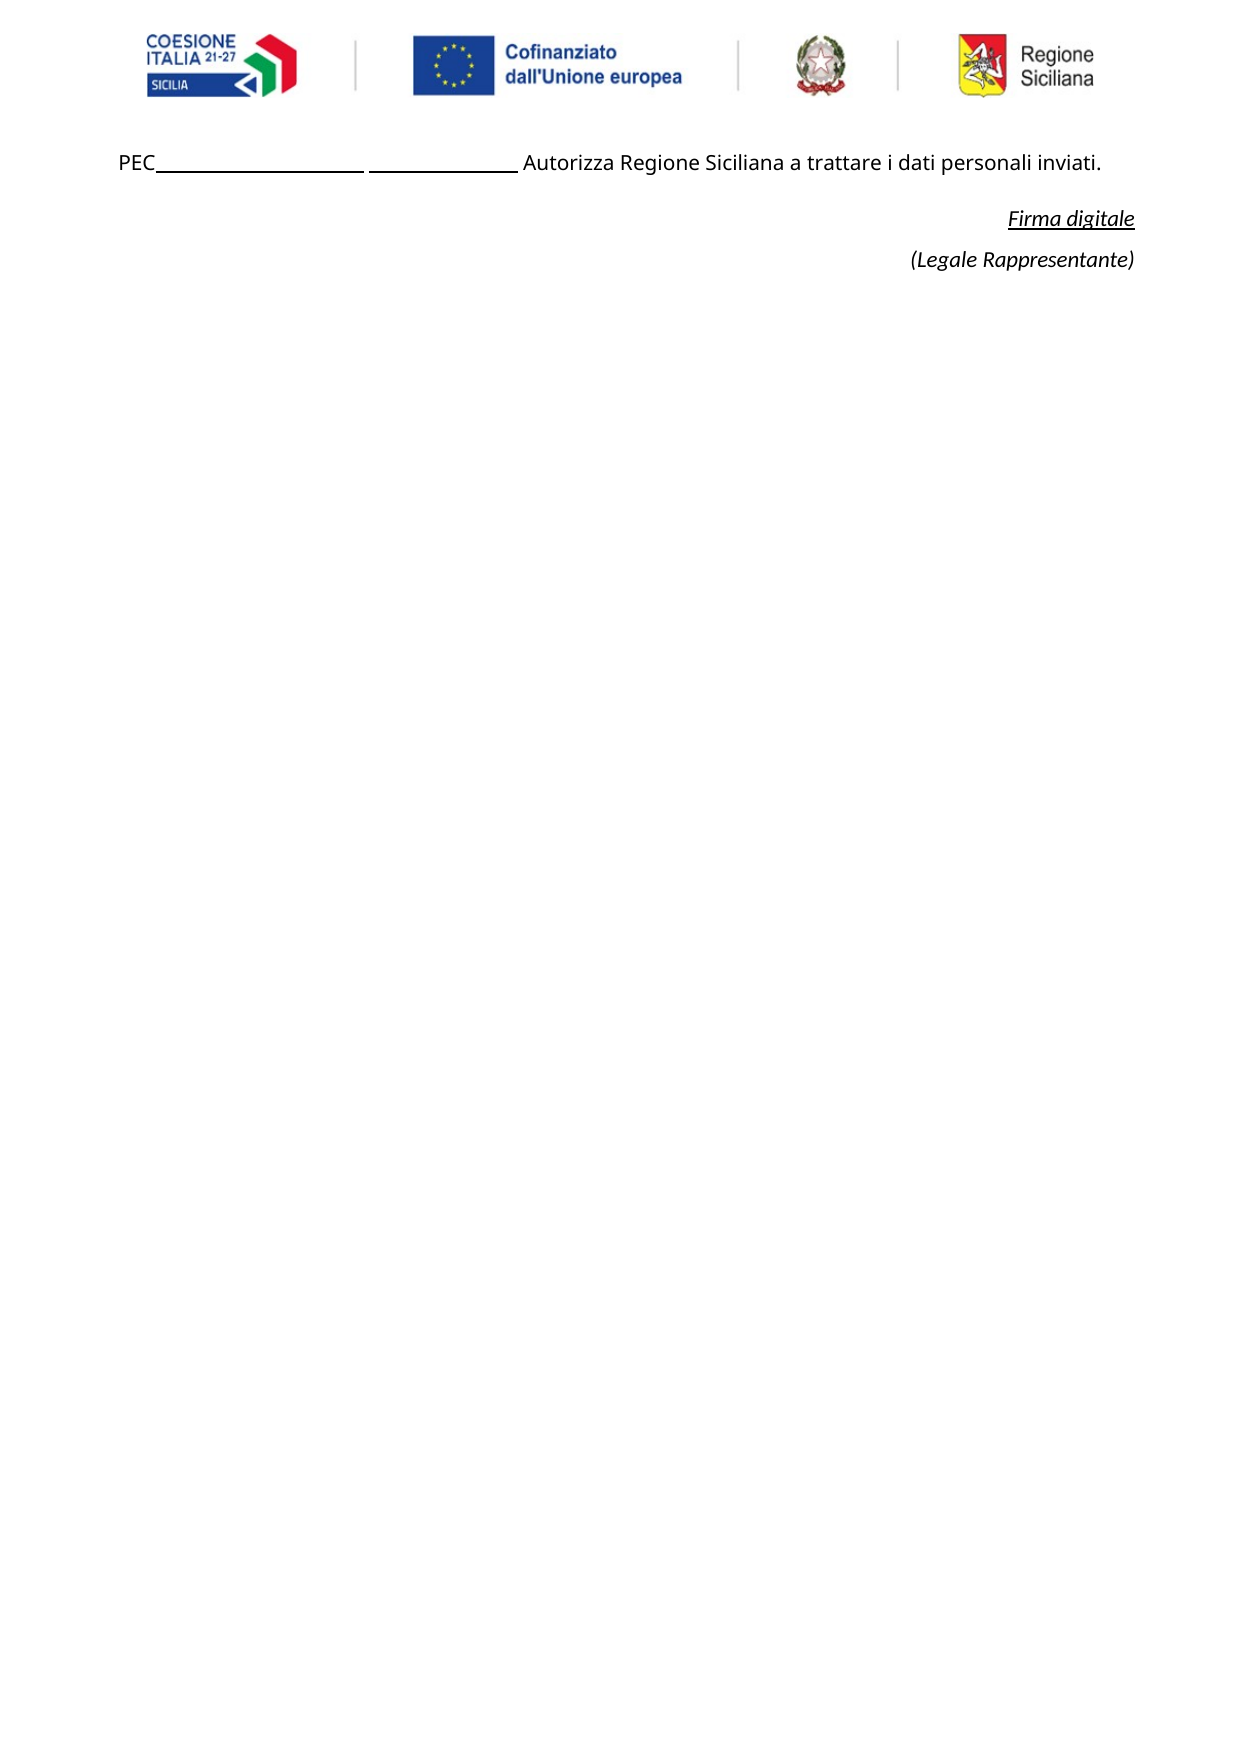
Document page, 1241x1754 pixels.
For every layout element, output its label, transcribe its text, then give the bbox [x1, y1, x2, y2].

text Firma digitale [118, 204, 1137, 232]
picture [146, 33, 1094, 98]
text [118, 148, 1137, 176]
text (Legale Rappresentante) [118, 245, 1137, 273]
